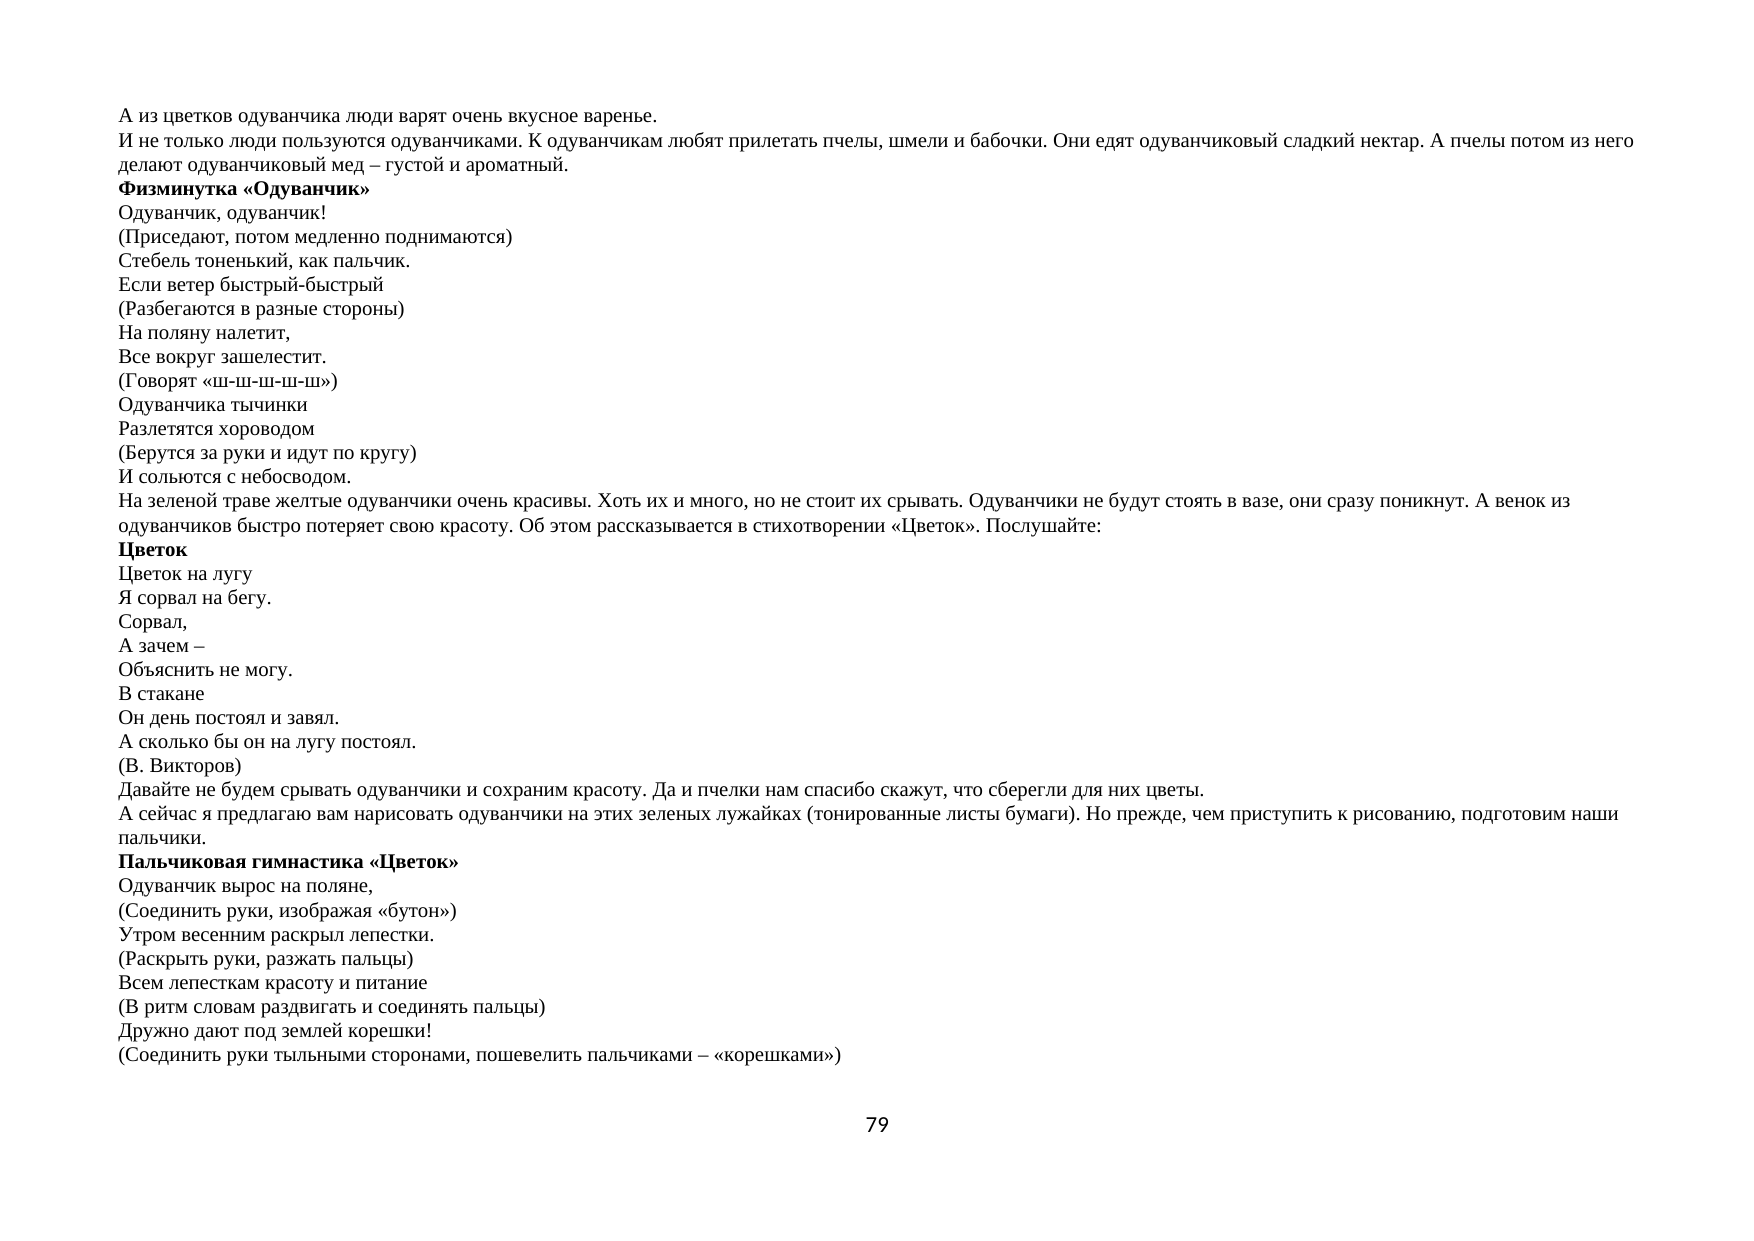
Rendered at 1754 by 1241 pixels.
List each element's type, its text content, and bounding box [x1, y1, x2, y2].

text Одуванчика тычинки Разлетятся хороводом (Берутся за руки и идут по кругу) [118, 392, 1636, 464]
text Утром весенним раскрыл лепестки. (Раскрыть руки, разжать пальцы) [118, 922, 1636, 970]
text Цветок [118, 537, 1636, 561]
text Физминутка «Одуванчик» [118, 176, 1636, 200]
text Цветок на лугу Я сорвал на бегу. Сорвал, А зачем – Объяснить не могу. В стакане Он день постоял и завял. А сколько бы он на лугу постоял. (В. Викторов) [118, 561, 1636, 777]
text А сейчас я предлагаю вам нарисовать одуванчики на этих зеленых лужайках (тонированные листы бумаги). Но прежде, чем приступить к рисованию, подготовим наши пальчики. [118, 801, 1636, 849]
text Пальчиковая гимнастика «Цветок» [118, 849, 1636, 873]
text На зеленой траве желтые одуванчики очень красивы. Хоть их и много, но не стоит их срывать. Одуванчики не будут стоять в вазе, они сразу поникнут. А венок из одуванчиков быстро потеряет свою красоту. Об этом рассказывается в стихотворении «Цветок». Послушайте: [118, 488, 1636, 537]
text Всем лепесткам красоту и питание (В ритм словам раздвигать и соединять пальцы) [118, 970, 1636, 1018]
text И сольются с небосводом. [118, 464, 1636, 488]
text Одуванчик, одуванчик! (Приседают, потом медленно поднимаются) [118, 200, 1636, 248]
text А из цветков одуванчика люди варят очень вкусное варенье. И не только люди пользуются одуванчиками. К одуванчикам любят прилетать пчелы, шмели и бабочки. Они едят одуванчиковый сладкий нектар. А пчелы потом из него делают одуванчиковый мед – густой и ароматный. [118, 103, 1636, 176]
text Давайте не будем срывать одуванчики и сохраним красоту. Да и пчелки нам спасибо скажут, что сберегли для них цветы. [118, 777, 1636, 801]
text Стебель тоненький, как пальчик. Если ветер быстрый-быстрый (Разбегаются в разные стороны) [118, 248, 1636, 320]
text Дружно дают под землей корешки! (Соединить руки тыльными сторонами, пошевелить пальчиками – «корешками») [118, 1018, 1636, 1066]
text На поляну налетит, Все вокруг зашелестит. (Говорят «ш-ш-ш-ш-ш») [118, 320, 1636, 392]
text Одуванчик вырос на поляне, (Соединить руки, изображая «бутон») [118, 873, 1636, 922]
